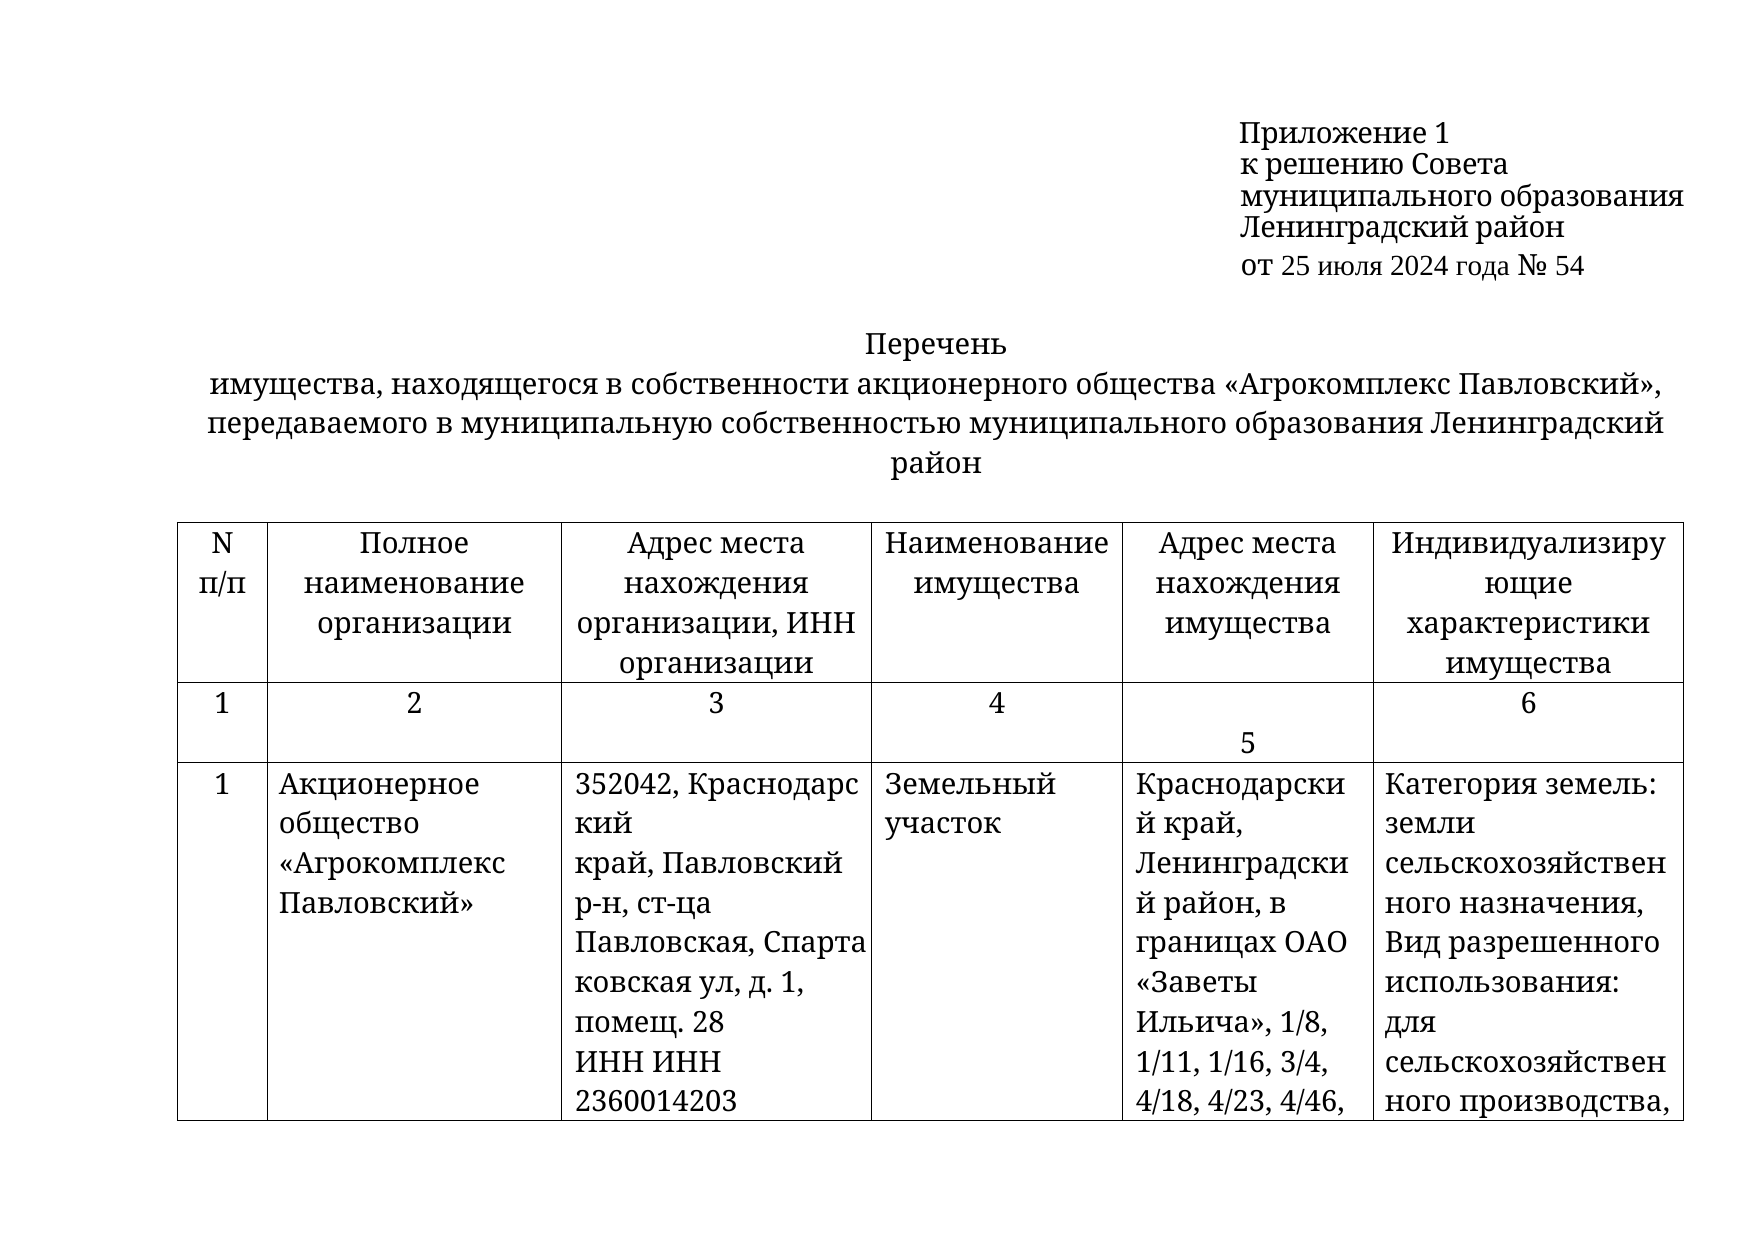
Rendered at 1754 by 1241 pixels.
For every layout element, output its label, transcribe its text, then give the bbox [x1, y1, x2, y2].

table_header Индивидуализирующие характеристики имущества [1374, 523, 1683, 682]
text Перечень [177, 323, 1695, 363]
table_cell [562, 763, 871, 1120]
subtitle к решению Совета [177, 149, 1695, 181]
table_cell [1374, 763, 1683, 1120]
subtitle Приложение 1 [1211, 118, 1695, 149]
table_cell Земельный участок [872, 763, 1122, 1120]
text передаваемого в муниципальную собственностью муниципального образования Ленинградский район [177, 403, 1695, 482]
table_header Полное наименование организации [268, 523, 561, 682]
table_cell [268, 763, 561, 1120]
table_header Наименование имущества [872, 523, 1122, 682]
table_cell 2 [268, 683, 561, 762]
subtitle муниципального образования [177, 181, 1695, 212]
text имущества, находящегося в собственности акционерного общества «Агрокомплекс Павловский», [177, 363, 1695, 403]
table_cell 4 [872, 683, 1122, 762]
subtitle Ленинградский район [177, 212, 1695, 244]
table_cell 1 [178, 683, 267, 762]
text от 25 июля 2024 года № 54 [1240, 244, 1695, 284]
table_header N п/п [178, 523, 267, 682]
table_cell 5 [1123, 683, 1373, 762]
table_cell 1 [178, 763, 267, 1120]
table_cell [1123, 763, 1373, 1120]
table_header Адрес места нахождения организации, ИНН организации [562, 523, 871, 682]
table_header Адрес места нахождения имущества [1123, 523, 1373, 682]
table_cell 6 [1374, 683, 1683, 762]
table_cell 3 [562, 683, 871, 762]
